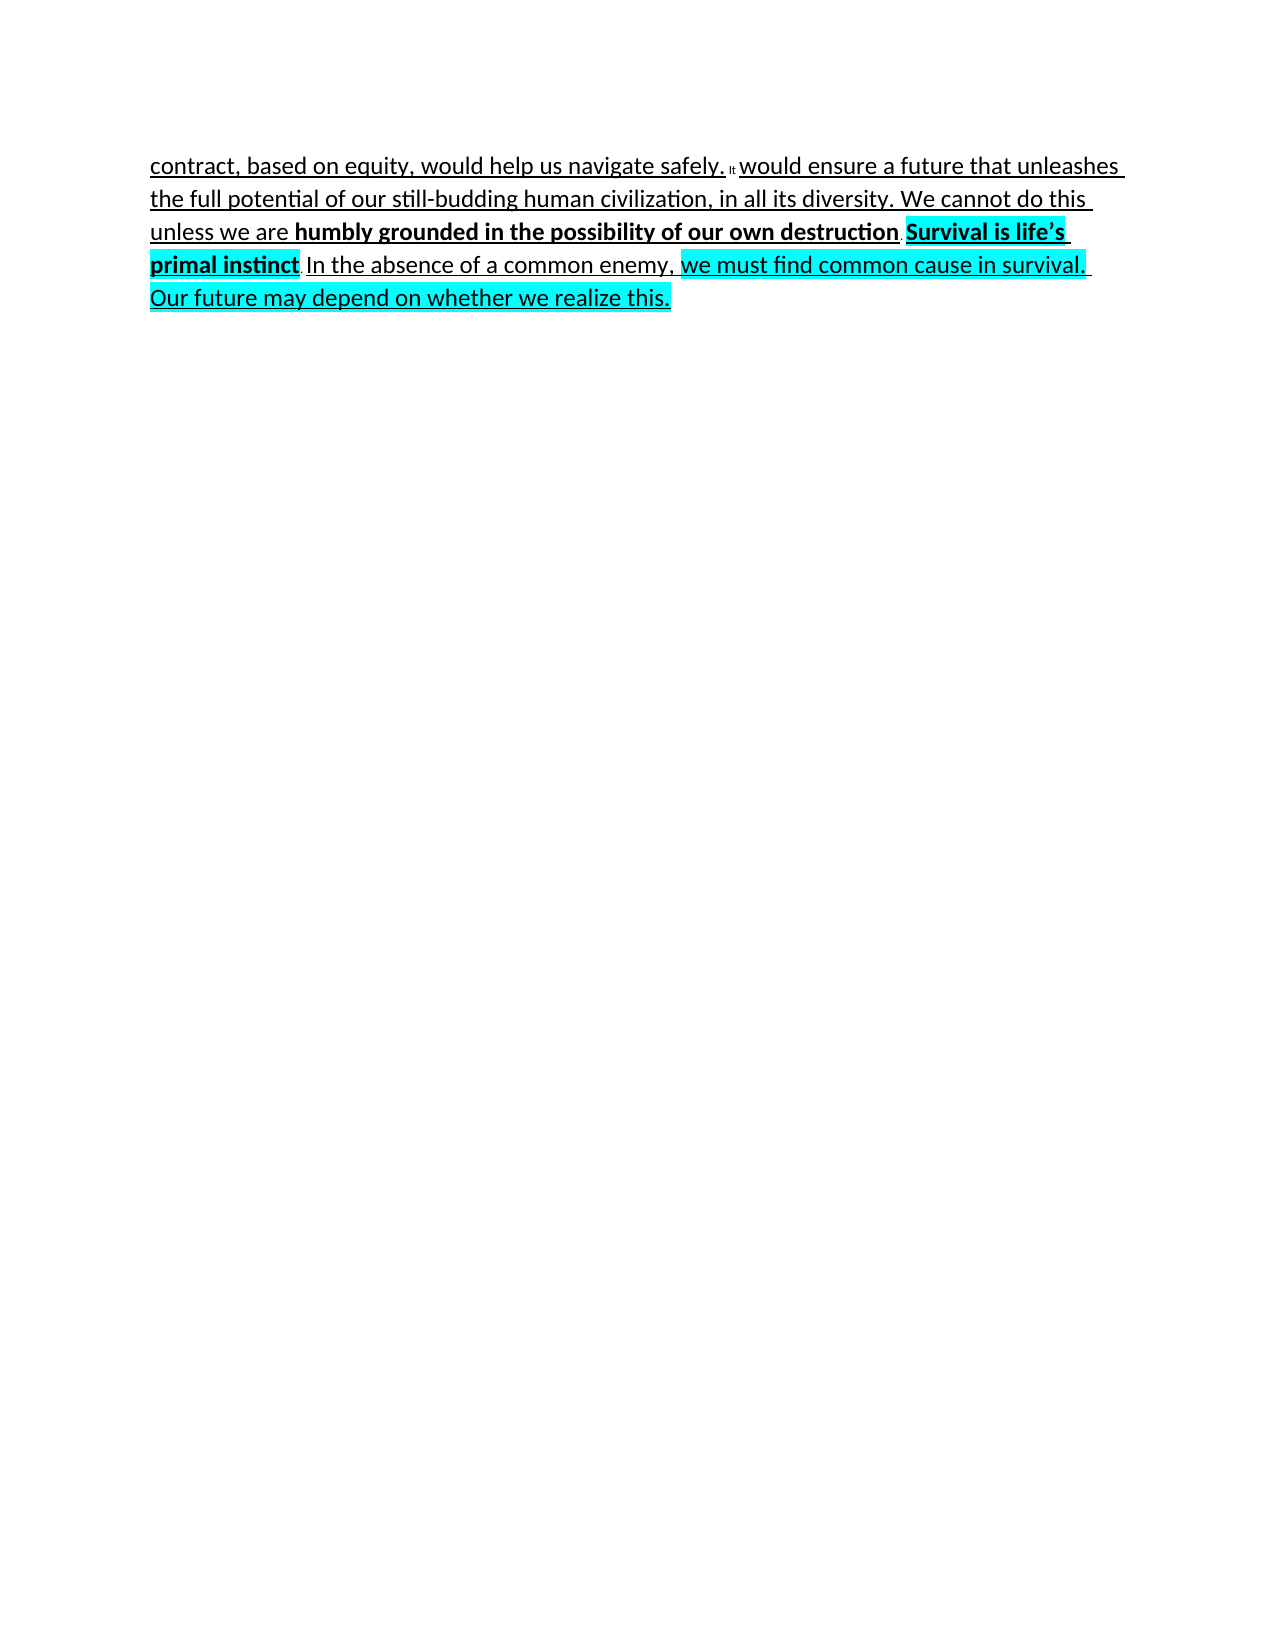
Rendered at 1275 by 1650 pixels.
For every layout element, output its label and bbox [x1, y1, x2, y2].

text [150, 150, 1125, 312]
